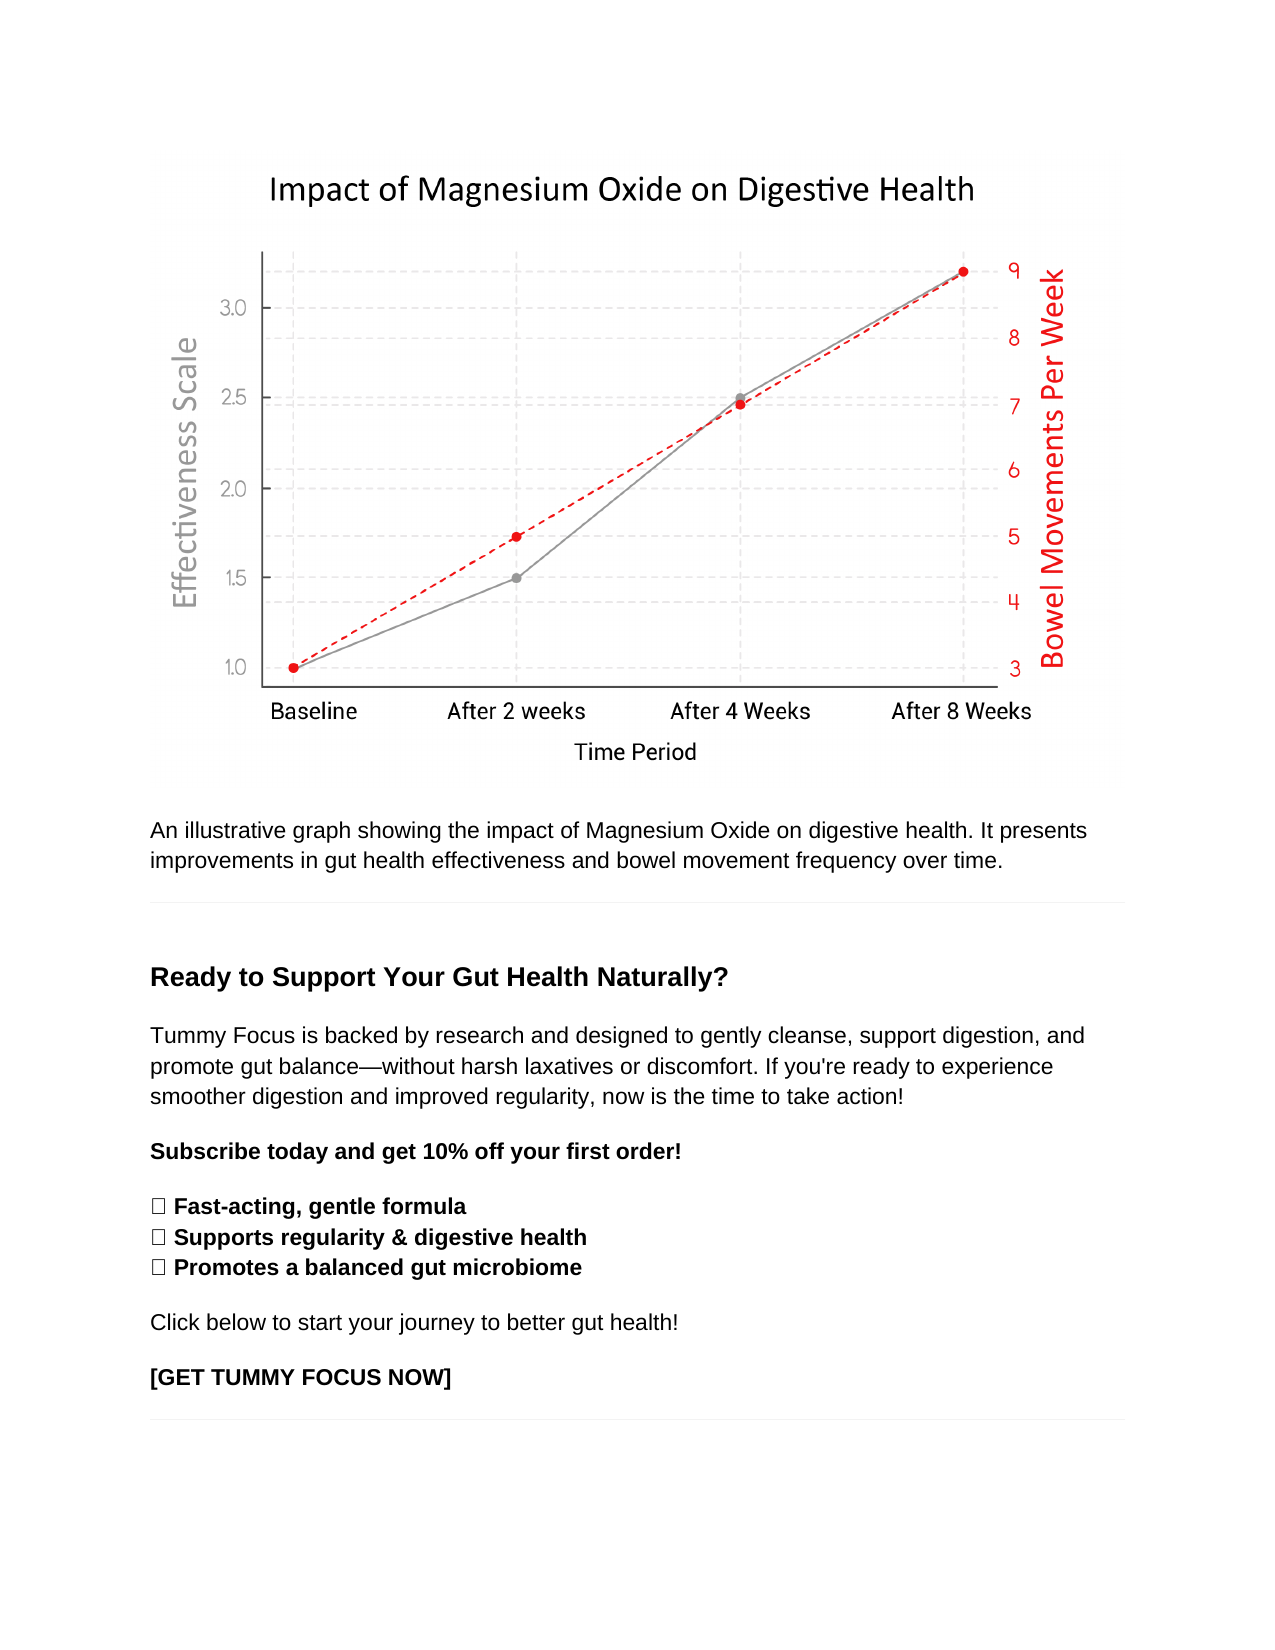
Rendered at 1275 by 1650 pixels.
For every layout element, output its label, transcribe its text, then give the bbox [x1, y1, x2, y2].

text Click below to start your journey to better gut health! [150, 1309, 1125, 1335]
subtitle Ready to Support Your Gut Health Naturally? [150, 961, 1125, 993]
text 🔹 Fast-acting, gentle formula 🔹 Supports regularity & digestive health 🔹 Promotes a balanced gut microbiome [150, 1193, 1125, 1280]
text Subscribe today and get 10% off your first order! [150, 1138, 1125, 1164]
text Tummy Focus is backed by research and designed to gently cleanse, support digestion, and promote gut balance—without harsh laxatives or discomfort. If you're ready to experience smoother digestion and improved regularity, now is the time to take action! [150, 1022, 1125, 1109]
text An illustrative graph showing the impact of Magnesium Oxide on digestive health. It presents improvements in gut health effectiveness and bowel movement frequency over time. [150, 817, 1125, 873]
picture [150, 150, 1125, 788]
text [GET TUMMY FOCUS NOW] [150, 1364, 1125, 1390]
